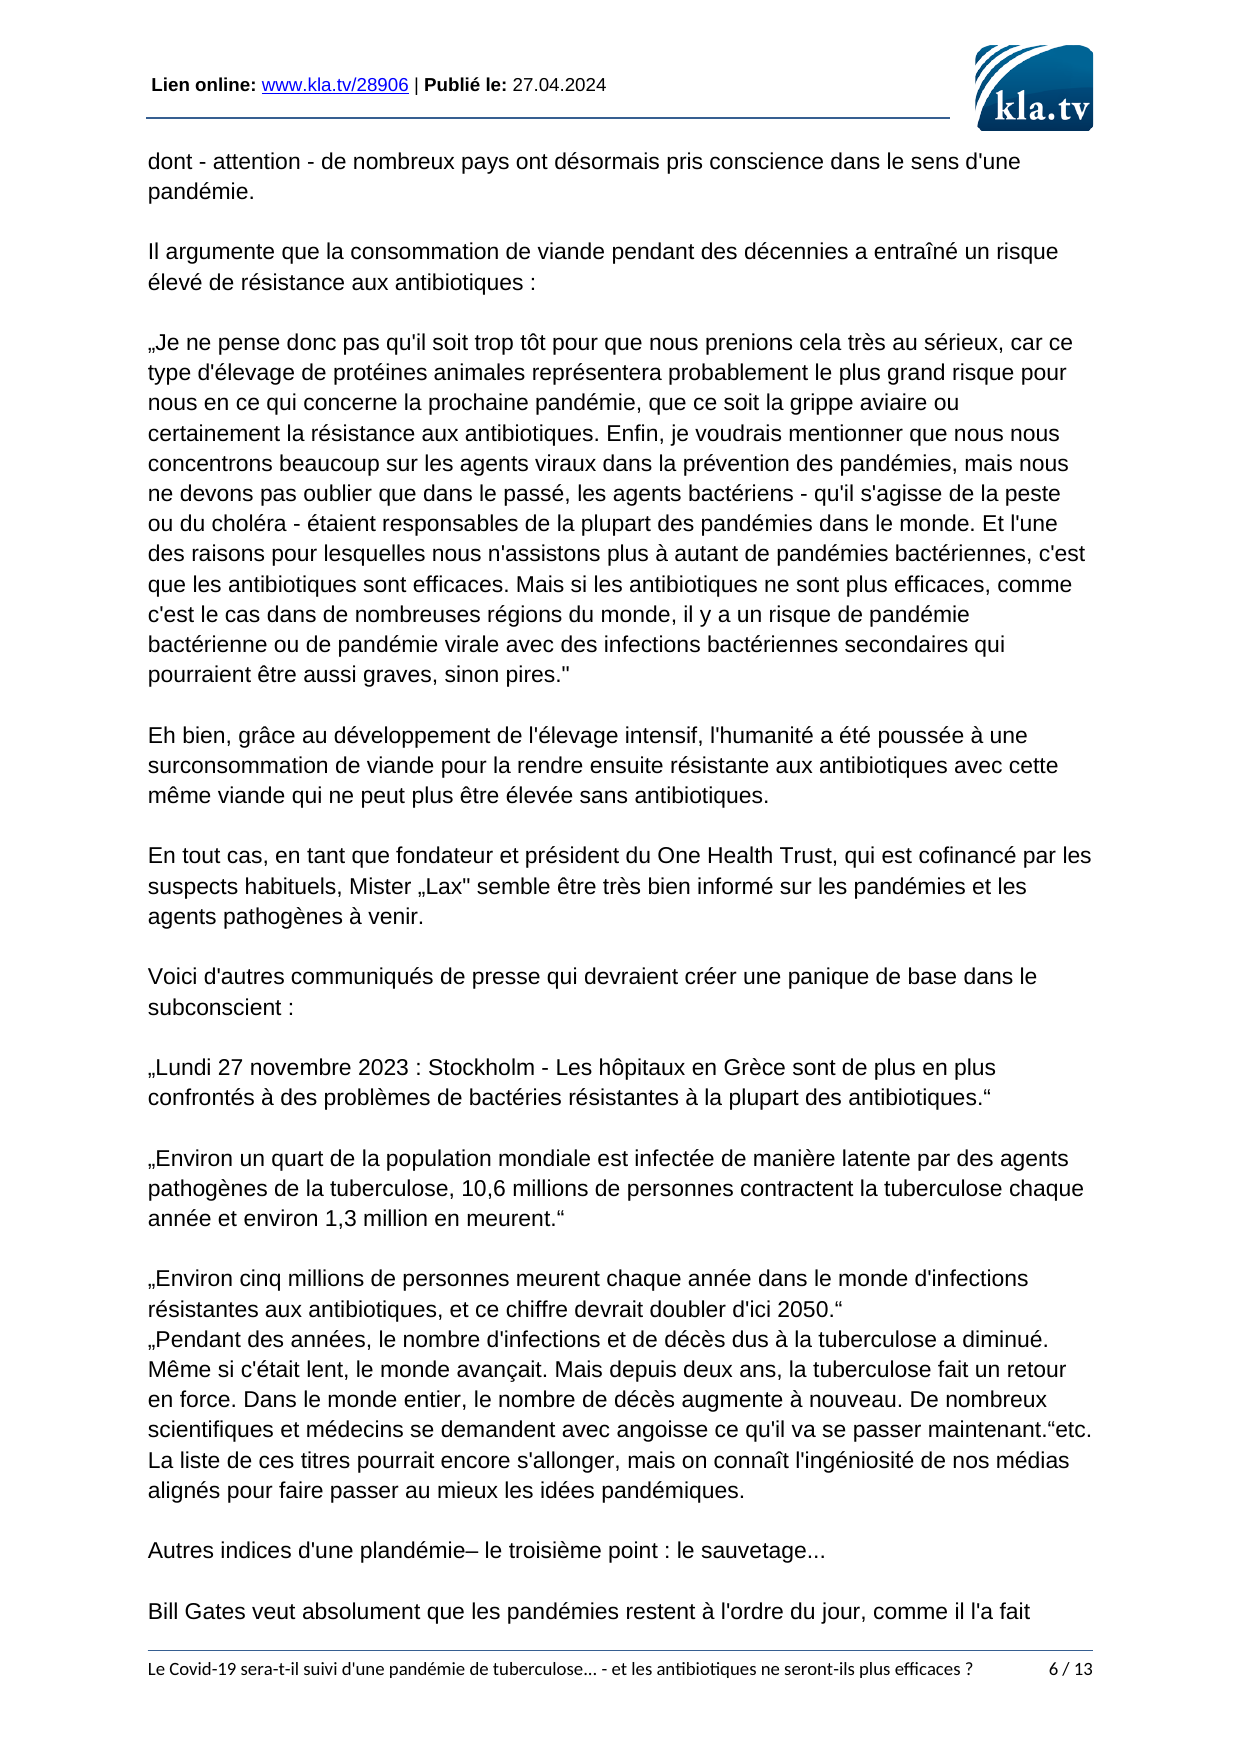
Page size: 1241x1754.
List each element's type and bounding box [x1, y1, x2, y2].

text [148, 148, 1093, 1624]
